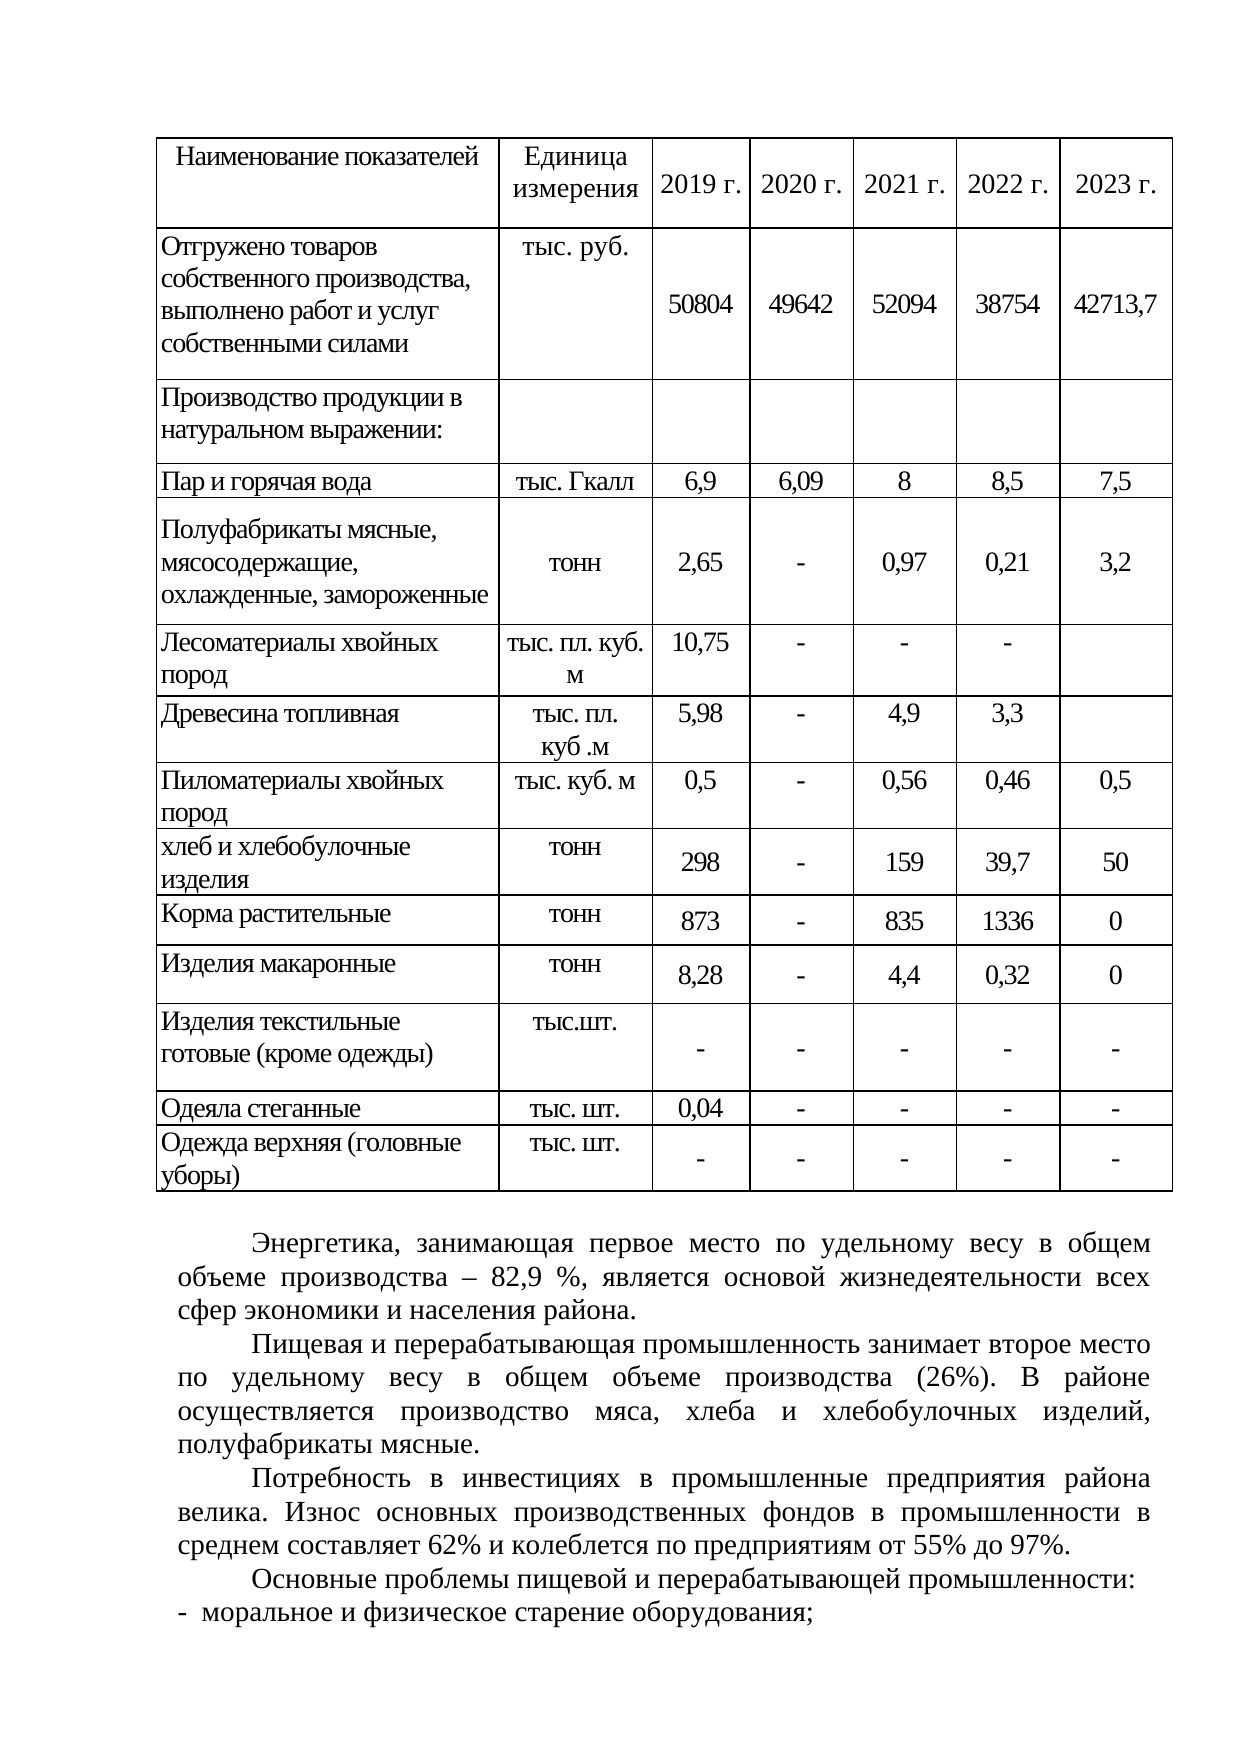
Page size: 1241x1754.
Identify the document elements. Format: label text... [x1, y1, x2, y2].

table_header 2019 г. [653, 139, 749, 227]
table_cell - [751, 1126, 853, 1190]
table_cell 42713,7 [1061, 229, 1172, 378]
table_cell 8,5 [957, 464, 1059, 496]
table_cell 52094 [854, 229, 956, 378]
table_cell Одежда верхняя (головные уборы) [157, 1126, 498, 1190]
table_cell 0,46 [957, 763, 1059, 828]
table_cell 7,5 [1061, 464, 1172, 496]
table_cell тыс. шт. [500, 1126, 652, 1190]
table_cell тонн [500, 498, 652, 624]
table_header 2021 г. [854, 139, 956, 227]
table_cell 0,21 [957, 498, 1059, 624]
table_cell [1061, 380, 1172, 462]
table_cell тонн [500, 829, 652, 894]
table_cell 0 [1061, 946, 1172, 1003]
table_cell 0,56 [854, 763, 956, 828]
table_cell [1061, 697, 1172, 761]
table_cell 0,5 [1061, 763, 1172, 828]
table_cell - [854, 625, 956, 695]
table_cell 0,5 [653, 763, 749, 828]
table_cell - [751, 946, 853, 1003]
table_cell тыс. куб. м [500, 763, 652, 828]
table_cell 49642 [751, 229, 853, 378]
table_cell 8 [854, 464, 956, 496]
table_cell 50804 [653, 229, 749, 378]
table_cell 4,9 [854, 697, 956, 761]
table_cell Древесина топливная [157, 697, 498, 761]
table_cell 3,2 [1061, 498, 1172, 624]
table_cell 39,7 [957, 829, 1059, 894]
table_cell Изделия текстильные готовые (кроме одежды) [157, 1004, 498, 1090]
table_cell - [957, 1092, 1059, 1124]
table_cell - [957, 1126, 1059, 1190]
table_cell - [751, 763, 853, 828]
table_cell - [751, 1004, 853, 1090]
table_cell 0 [1061, 896, 1172, 944]
table_cell 38754 [957, 229, 1059, 378]
table_cell - [1061, 1092, 1172, 1124]
table_header Наименование показателей [157, 139, 498, 227]
table_cell - [957, 1004, 1059, 1090]
table_cell 5,98 [653, 697, 749, 761]
table_cell - [957, 625, 1059, 695]
table_cell - [854, 1004, 956, 1090]
table_cell 0,97 [854, 498, 956, 624]
table_cell тонн [500, 946, 652, 1003]
text - моральное и физическое старение оборудования; [177, 1594, 1152, 1628]
table_cell - [653, 1004, 749, 1090]
table_cell 159 [854, 829, 956, 894]
table_cell - [751, 896, 853, 944]
table_cell хлеб и хлебобулочные изделия [157, 829, 498, 894]
table_cell тыс. пл. куб. м [500, 625, 652, 695]
table_cell [653, 380, 749, 462]
table_header Единица измерения [500, 139, 652, 227]
table_cell [854, 380, 956, 462]
table_cell 8,28 [653, 946, 749, 1003]
table_cell [751, 380, 853, 462]
table_cell 2,65 [653, 498, 749, 624]
table_cell - [751, 697, 853, 761]
table_cell 3,3 [957, 697, 1059, 761]
table_cell Пар и горячая вода [157, 464, 498, 496]
table_cell тыс. пл. куб .м [500, 697, 652, 761]
table_cell 6,09 [751, 464, 853, 496]
table_cell тыс. Гкалл [500, 464, 652, 496]
table_cell - [751, 1092, 853, 1124]
table_cell - [1061, 1004, 1172, 1090]
table_cell - [751, 498, 853, 624]
table_cell тыс. руб. [500, 229, 652, 378]
table_cell 835 [854, 896, 956, 944]
table_header 2022 г. [957, 139, 1059, 227]
table_cell Пиломатериалы хвойных пород [157, 763, 498, 828]
table_cell 873 [653, 896, 749, 944]
table_cell 4,4 [854, 946, 956, 1003]
table_cell тыс. шт. [500, 1092, 652, 1124]
table_cell - [751, 829, 853, 894]
text Потребность в инвестициях в промышленные предприятия района велика. Износ основных производственных фондов в промышленности в среднем составляет 62% и колеблется по предприятиям от 55% до 97%. [177, 1460, 1152, 1561]
table_cell [1061, 625, 1172, 695]
table_cell - [653, 1126, 749, 1190]
table_cell Корма растительные [157, 896, 498, 944]
table_cell - [1061, 1126, 1172, 1190]
table_cell 50 [1061, 829, 1172, 894]
table_cell - [751, 625, 853, 695]
table_cell Производство продукции в натуральном выражении: [157, 380, 498, 462]
table_cell тонн [500, 896, 652, 944]
text Пищевая и перерабатывающая промышленность занимает второе место по удельному весу в общем объеме производства (26%). В районе осуществляется производство мяса, хлеба и хлебобулочных изделий, полуфабрикаты мясные. [177, 1326, 1152, 1460]
table_cell 1336 [957, 896, 1059, 944]
table_cell - [854, 1126, 956, 1190]
table_cell 0,32 [957, 946, 1059, 1003]
table_cell Лесоматериалы хвойных пород [157, 625, 498, 695]
table_header 2023 г. [1061, 139, 1172, 227]
table_cell Изделия макаронные [157, 946, 498, 1003]
table_cell - [854, 1092, 956, 1124]
table_cell 298 [653, 829, 749, 894]
table_cell [500, 380, 652, 462]
text Основные проблемы пищевой и перерабатывающей промышленности: [177, 1561, 1152, 1594]
table_cell 6,9 [653, 464, 749, 496]
table_cell Отгружено товаров собственного производства, выполнено работ и услуг собственными силами [157, 229, 498, 378]
table_cell [957, 380, 1059, 462]
table_cell тыс.шт. [500, 1004, 652, 1090]
table_cell Полуфабрикаты мясные, мясосодержащие, охлажденные, замороженные [157, 498, 498, 624]
table_cell 10,75 [653, 625, 749, 695]
table_header 2020 г. [751, 139, 853, 227]
text Энергетика, занимающая первое место по удельному весу в общем объеме производства – 82,9 %, является основой жизнедеятельности всех сфер экономики и населения района. [177, 1225, 1152, 1326]
table_cell 0,04 [653, 1092, 749, 1124]
table_cell Одеяла стеганные [157, 1092, 498, 1124]
